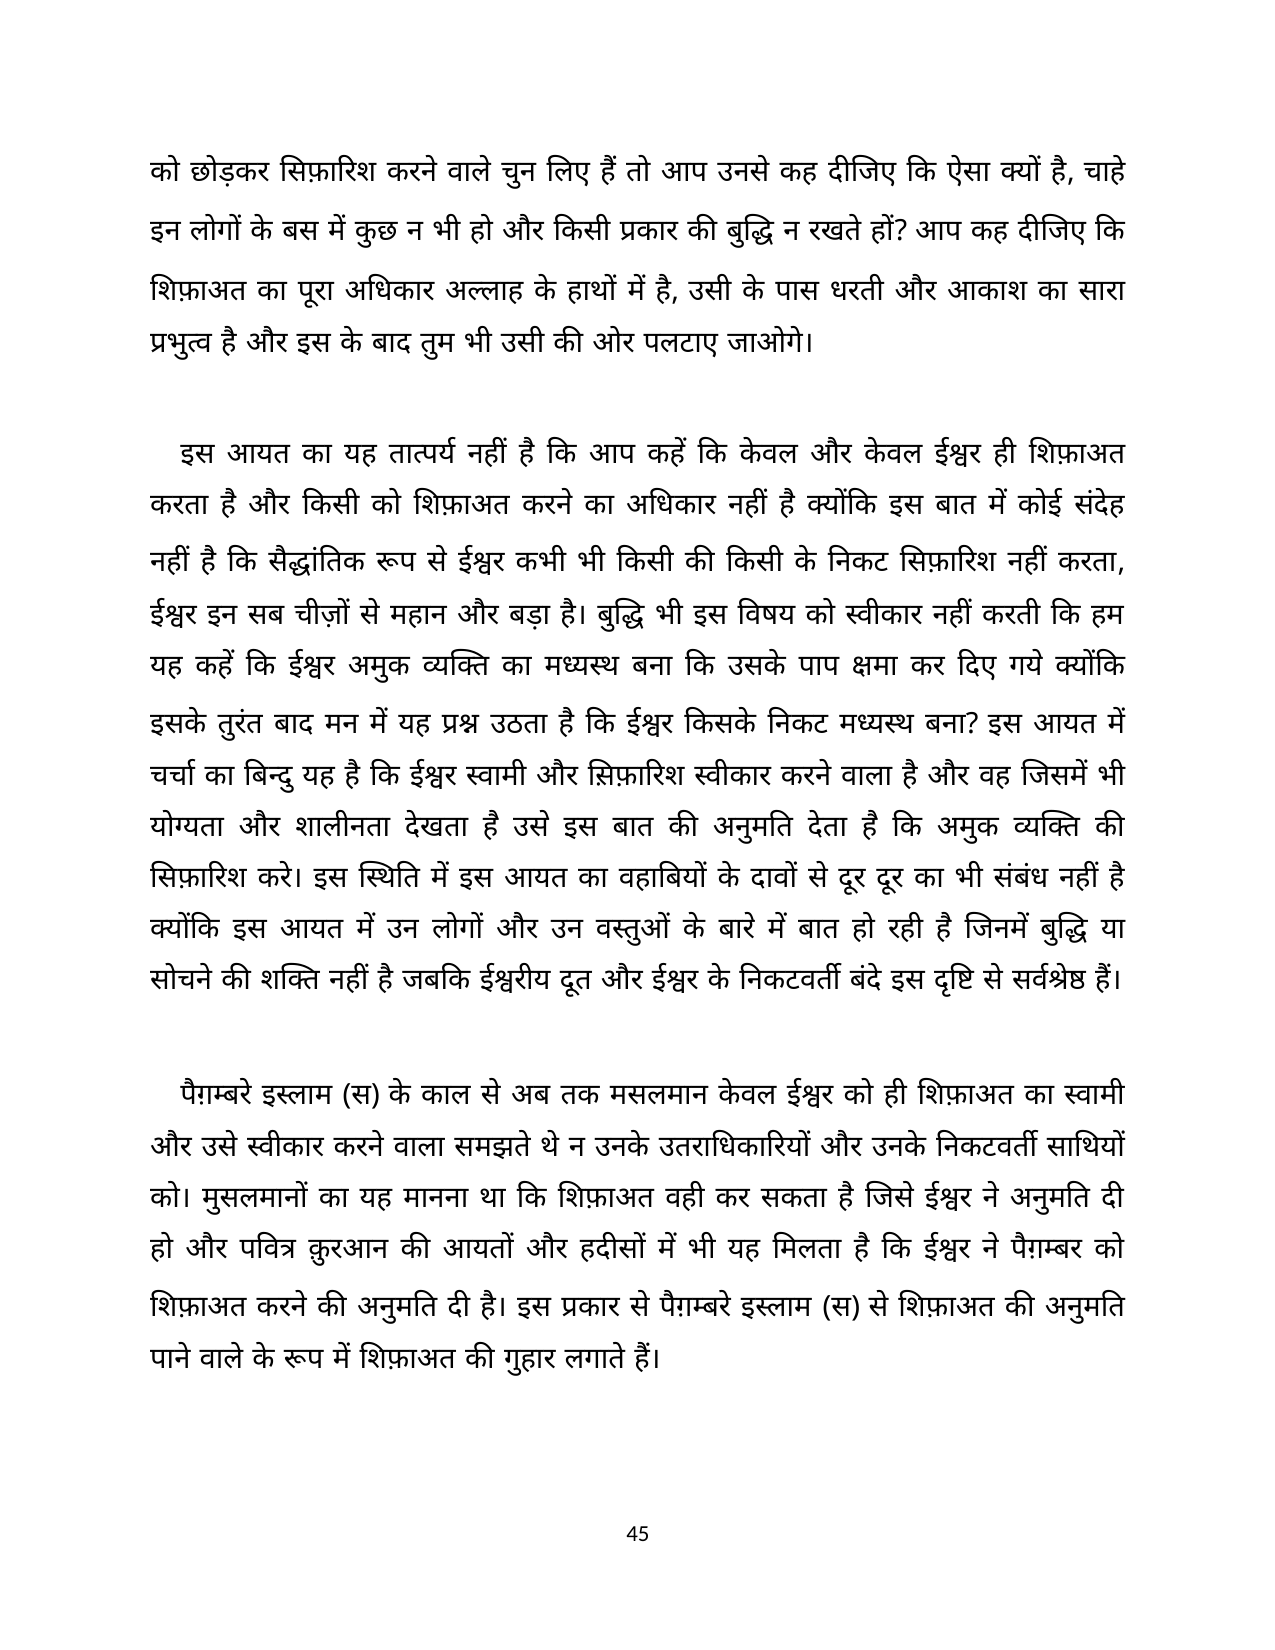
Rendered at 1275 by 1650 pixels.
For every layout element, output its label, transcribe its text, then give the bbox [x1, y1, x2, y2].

text पैग़म्बरे इस्लाम (स) के काल से अब तक मसलमान केवल ईश्वर को ही शिफ़ाअत का स्वामी और उसे स्वीकार करने वाला समझते थे न उनके उतराधिकारियों और उनके निकटवर्ती साथियों को। मुसलमानों का यह मानना था कि शिफ़ाअत वही कर सकता है जिसे ईश्वर ने अनुमति दी हो और पवित्र क़ुरआन की आयतों और हदीसों में भी यह मिलता है कि ईश्वर ने पैग़म्बर को शिफ़ाअत करने की अनुमति दी है। इस प्रकार से पैग़म्बरे इस्लाम (स) से शिफ़ाअत की अनुमति पाने वाले के रूप में शिफ़ाअत की गुहार लगाते हैं। [150, 1073, 1125, 1376]
text इस आयत का यह तात्पर्य नहीं है कि आप कहें कि केवल और केवल ईश्वर ही शिफ़ाअत करता है और किसी को शिफ़ाअत करने का अधिकार नहीं है क्योंकि इस बात में कोई संदेह नहीं है कि सैद्धांतिक रूप से ईश्वर कभी भी किसी की किसी के निकट सिफ़ारिश नहीं करता, ईश्वर इन सब चीज़ों से महान और बड़ा है। बुद्धि भी इस विषय को स्वीकार नहीं करती कि हम यह कहें कि ईश्वर अमुक व्यक्ति का मध्यस्थ बना कि उसके पाप क्षमा कर दिए गये क्योंकि इसके तुरंत बाद मन में यह प्रश्न उठता है कि ईश्वर किसके निकट मध्यस्थ बना? इस आयत में चर्चा का बिन्दु यह है कि ईश्वर स्वामी और स़िफ़ारिश स्वीकार करने वाला है और वह जिसमें भी योग्यता और शालीनता देखता है उसे इस बात की अनुमति देता है कि अमुक व्यक्ति की सिफ़ारिश करे। इस स्थिति में इस आयत का वहाबियों के दावों से दूर दूर का भी संबंध नहीं है क्योंकि इस आयत में उन लोगों और उन वस्तुओं के बारे में बात हो रही है जिनमें बुद्धि या सोचने की शक्ति नहीं है जबकि ईश्वरीय दूत और ईश्वर के निकटवर्ती बंदे इस दृष्टि से सर्वश्रेष्ठ हैं। [150, 436, 1125, 996]
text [150, 150, 1125, 359]
